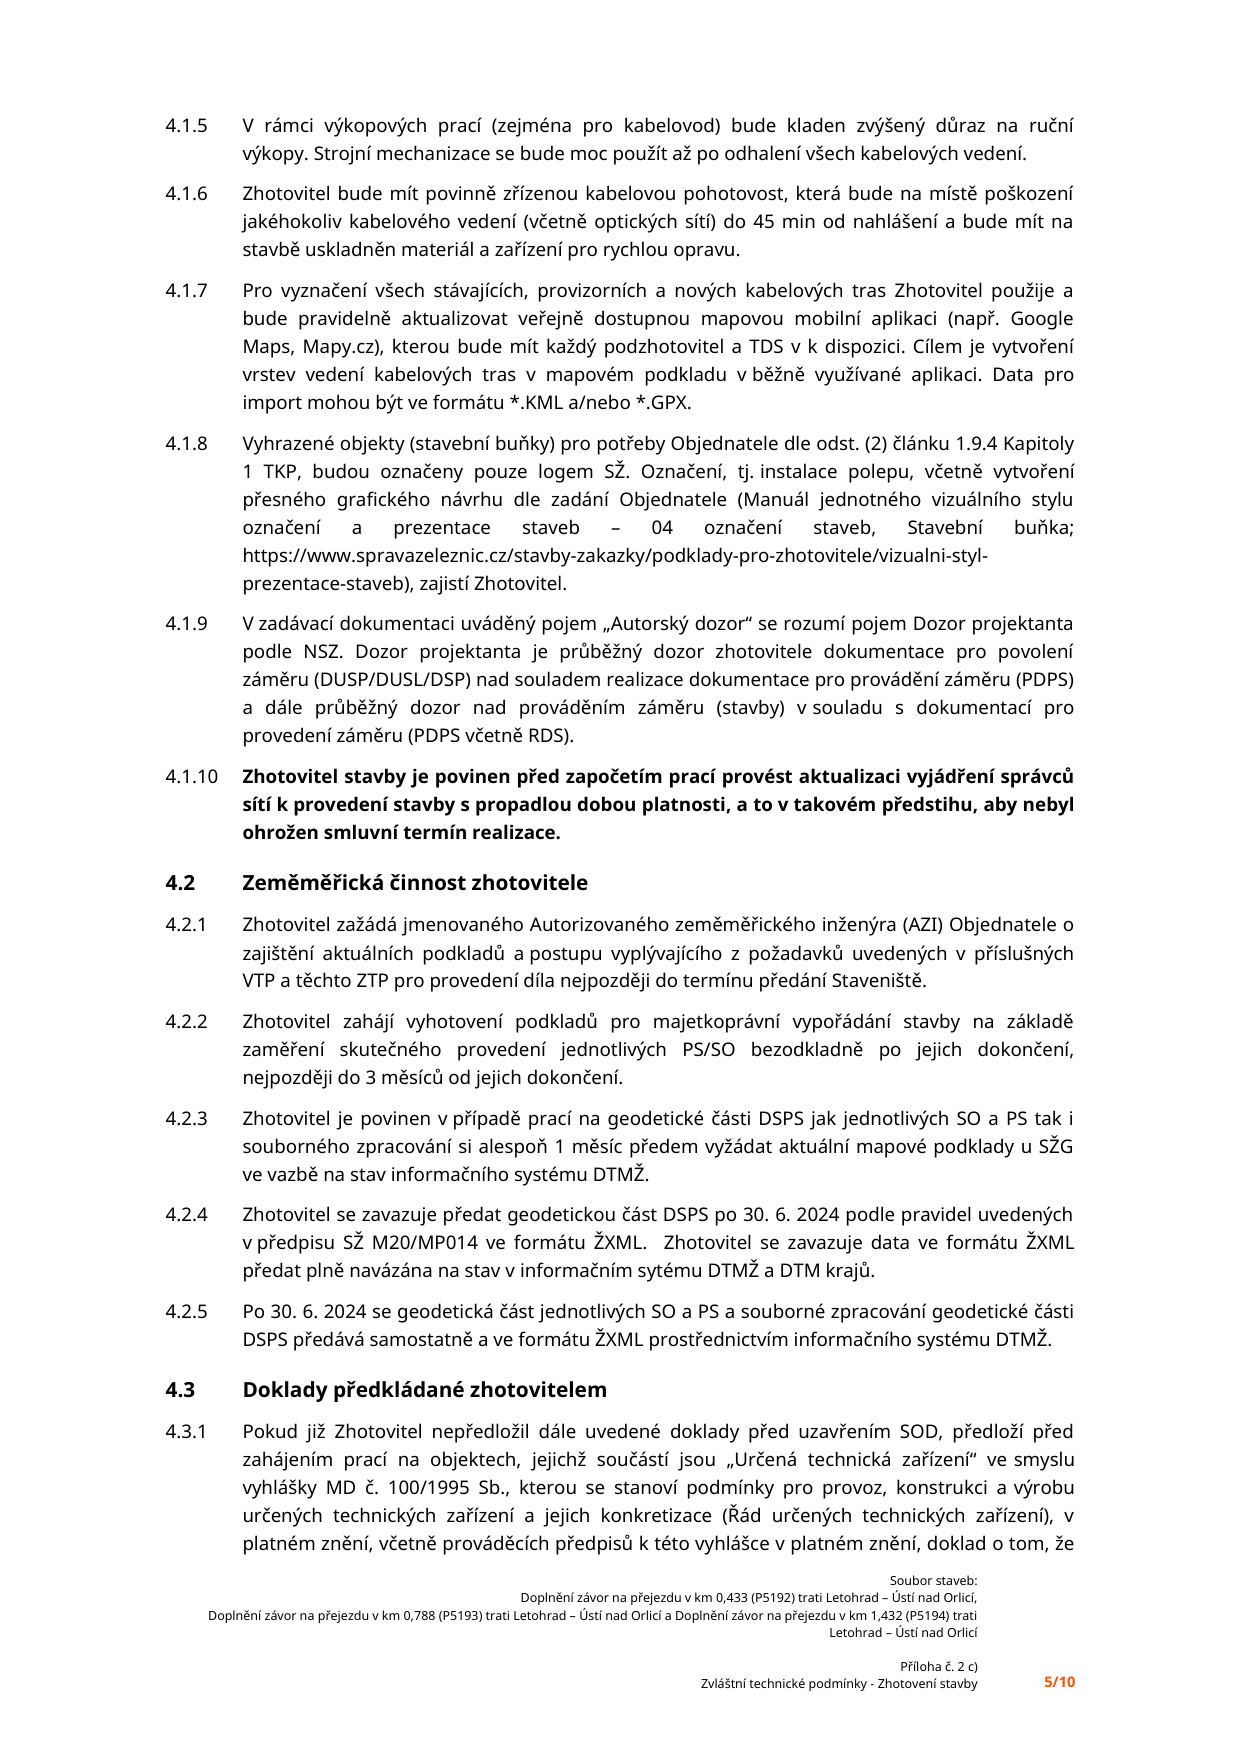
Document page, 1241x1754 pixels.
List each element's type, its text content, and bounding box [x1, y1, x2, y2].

text V zadávací dokumentaci uváděný pojem „Autorský dozor“ se rozumí pojem Dozor projektanta podle NSZ. Dozor projektanta je průběžný dozor zhotovitele dokumentace pro povolení záměru (DUSP/DUSL/DSP) nad souladem realizace dokumentace pro provádění záměru (PDPS) a dále průběžný dozor nad prováděním záměru (stavby) v souladu s dokumentací pro provedení záměru (PDPS včetně RDS). [165, 611, 1075, 748]
text Zhotovitel se zavazuje předat geodetickou část DSPS po 30. 6. 2024 podle pravidel uvedených v předpisu SŽ M20/MP014 ve formátu ŽXML. Zhotovitel se zavazuje data ve formátu ŽXML předat plně navázána na stav v informačním sytému DTMŽ a DTM krajů. [165, 1201, 1075, 1283]
text Zeměměřická činnost zhotovitele [165, 868, 1075, 896]
text Zhotovitel zahájí vyhotovení podkladů pro majetkoprávní vypořádání stavby na základě zaměření skutečného provedení jednotlivých PS/SO bezodkladně po jejich dokončení, nejpozději do 3 měsíců od jejich dokončení. [165, 1008, 1075, 1090]
text Zhotovitel bude mít povinně zřízenou kabelovou pohotovost, která bude na místě poškození jakéhokoliv kabelového vedení (včetně optických sítí) do 45 min od nahlášení a bude mít na stavbě uskladněn materiál a zařízení pro rychlou opravu. [165, 181, 1075, 262]
text Doklady předkládané zhotovitelem [165, 1375, 1075, 1403]
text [165, 1419, 1075, 1556]
text V rámci výkopových prací (zejména pro kabelovod) bude kladen zvýšený důraz na ruční výkopy. Strojní mechanizace se bude moc použít až po odhalení všech kabelových vedení. [165, 112, 1075, 166]
text Zhotovitel stavby je povinen před započetím prací provést aktualizaci vyjádření správců sítí k provedení stavby s propadlou dobou platnosti, a to v takovém předstihu, aby nebyl ohrožen smluvní termín realizace. [165, 763, 1075, 845]
text Zhotovitel zažádá jmenovaného Autorizovaného zeměměřického inženýra (AZI) Objednatele o zajištění aktuálních podkladů a postupu vyplývajícího z požadavků uvedených v příslušných VTP a těchto ZTP pro provedení díla nejpozději do termínu předání Staveniště. [165, 912, 1075, 993]
text Zhotovitel je povinen v případě prací na geodetické části DSPS jak jednotlivých SO a PS tak i souborného zpracování si alespoň 1 měsíc předem vyžádat aktuální mapové podklady u SŽG ve vazbě na stav informačního systému DTMŽ. [165, 1105, 1075, 1186]
text Pro vyznačení všech stávajících, provizorních a nových kabelových tras Zhotovitel použije a bude pravidelně aktualizovat veřejně dostupnou mapovou mobilní aplikaci (např. Google Maps, Mapy.cz), kterou bude mít každý podzhotovitel a TDS v k dispozici. Cílem je vytvoření vrstev vedení kabelových tras v mapovém podkladu v běžně využívané aplikaci. Data pro import mohou být ve formátu *.KML a/nebo *.GPX. [165, 277, 1075, 415]
text Po 30. 6. 2024 se geodetická část jednotlivých SO a PS a souborné zpracování geodetické části DSPS předává samostatně a ve formátu ŽXML prostřednictvím informačního systému DTMŽ. [165, 1298, 1075, 1352]
text Vyhrazené objekty (stavební buňky) pro potřeby Objednatele dle odst. (2) článku 1.9.4 Kapitoly 1 TKP, budou označeny pouze logem SŽ. Označení, tj. instalace polepu, včetně vytvoření přesného grafického návrhu dle zadání Objednatele (Manuál jednotného vizuálního stylu označení a prezentace staveb – 04 označení staveb, Stavební buňka; https://www.spravazeleznic.cz/stavby-zakazky/podklady-pro-zhotovitele/vizualni-styl-prezentace-staveb), zajistí Zhotovitel. [165, 430, 1075, 596]
